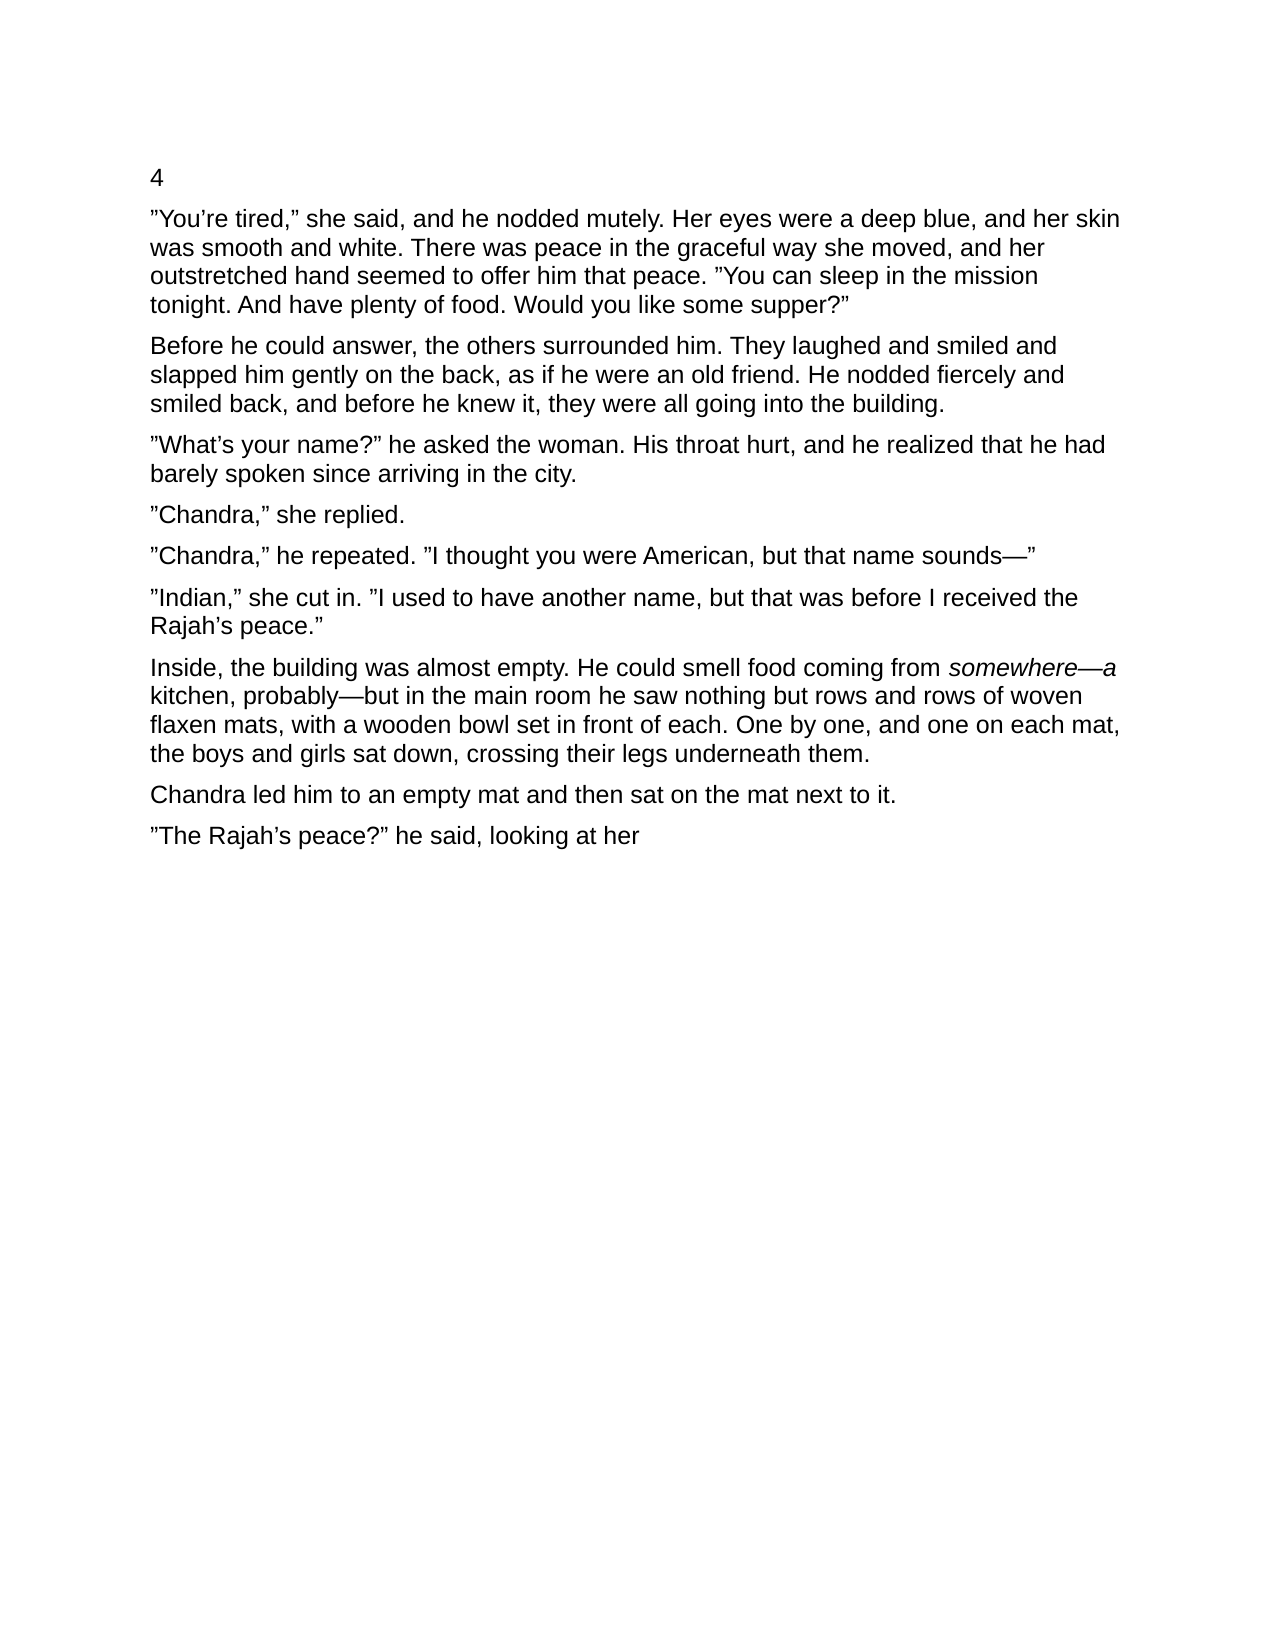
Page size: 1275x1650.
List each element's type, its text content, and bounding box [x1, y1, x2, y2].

text Before he could answer, the others surrounded him. They laughed and smiled and slapped him gently on the back, as if he were an old friend. He nodded fiercely and smiled back, and before he knew it, they were all going into the building. [150, 331, 1125, 417]
text ”What’s your name?” he asked the woman. His throat hurt, and he realized that he had barely spoken since arriving in the city. [150, 430, 1125, 487]
text ”Indian,” she cut in. ”I used to have another name, but that was before I received the Rajah’s peace.” [150, 582, 1125, 640]
text ”Chandra,” he repeated. ”I thought you were American, but that name sounds—” [150, 541, 1125, 570]
text ”Chandra,” she replied. [150, 500, 1125, 529]
text ”You’re tired,” she said, and he nodded mutely. Her eyes were a deep blue, and her skin was smooth and white. There was peace in the graceful way she moved, and her outstretched hand seemed to offer him that peace. ”You can sleep in the mission tonight. And have plenty of food. Would you like some supper?” [150, 204, 1125, 319]
text ”The Rajah’s peace?” he said, looking at her [150, 821, 1125, 850]
text 4 [150, 162, 1125, 191]
text Chandra led him to an empty mat and then sat on the mat next to it. [150, 780, 1125, 809]
text Inside, the building was almost empty. He could smell food coming from somewhere—a kitchen, probably—but in the main room he saw nothing but rows and rows of woven flaxen mats, with a wooden bowl set in front of each. One by one, and one on each mat, the boys and girls sat down, crossing their legs underneath them. [150, 652, 1125, 767]
